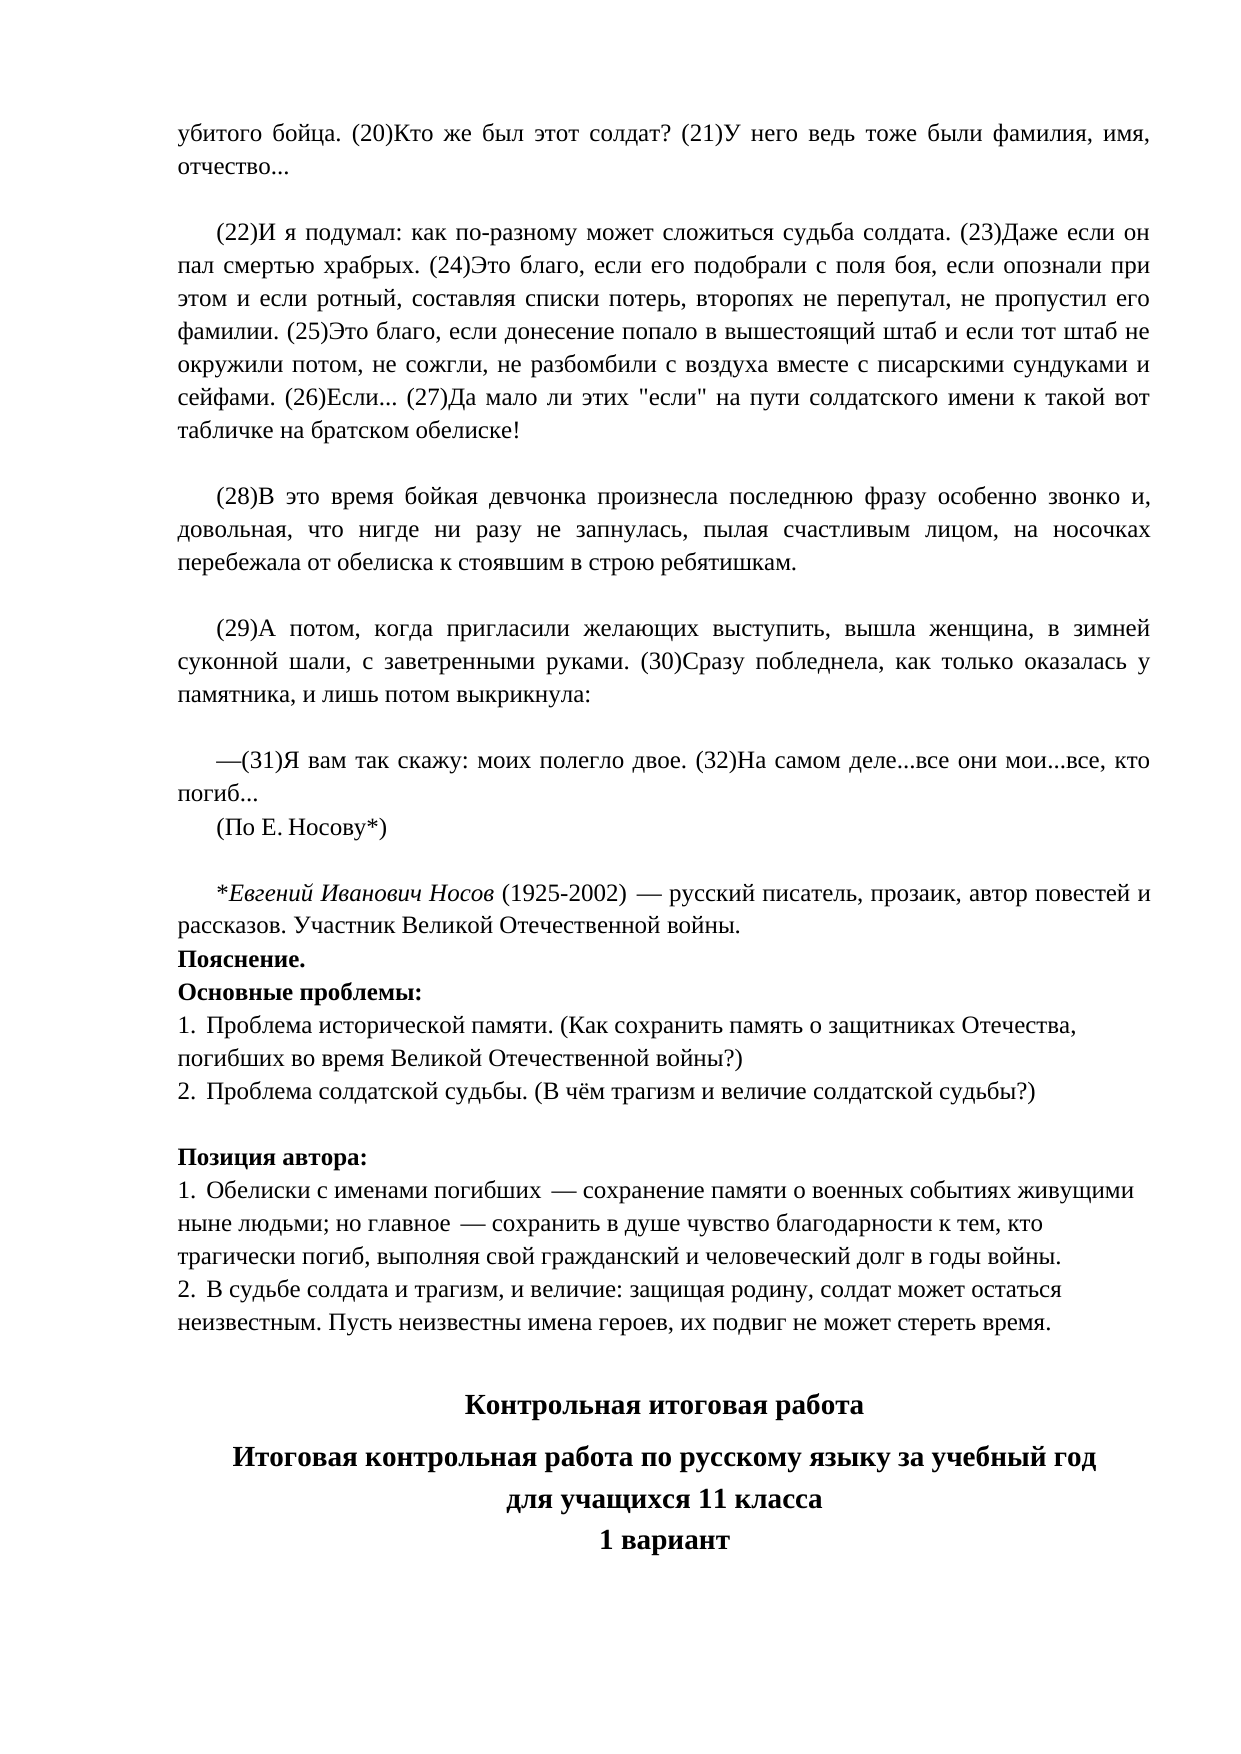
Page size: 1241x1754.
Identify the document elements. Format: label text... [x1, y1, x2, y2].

text Позиция автора: [177, 1142, 1152, 1171]
text 2. В судьбе солдата и трагизм, и величие: защищая родину, солдат может остаться неизвестным. Пусть неизвестны имена героев, их подвиг не может стереть время. [177, 1274, 1152, 1336]
text Контрольная итоговая работа [177, 1387, 1152, 1420]
text (28)В это время бойкая девчонка произнесла последнюю фразу особенно звонко и, довольная, что нигде ни разу не запнулась, пылая счастливым лицом, на носочках перебежала от обелиска к стоявшим в строю ребятишкам. [177, 481, 1152, 576]
text Итоговая контрольная работа по русскому языку за учебный год [177, 1439, 1152, 1473]
text для учащихся 11 класса [177, 1481, 1152, 1514]
text 2. Проблема солдатской судьбы. (В чём трагизм и величие солдатской судьбы?) [177, 1076, 1152, 1104]
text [177, 118, 1152, 180]
text (По Е. Носову*) [177, 812, 1152, 840]
text (29)А потом, когда пригласили желающих выступить, вышла женщина, в зимней суконной шали, с заветренными руками. (30)Сразу побледнела, как только оказалась у памятника, и лишь потом выкрикнула: [177, 613, 1152, 708]
text Основные проблемы: [177, 977, 1152, 1005]
text *Евгений Иванович Носов (1925-2002) — русский писатель, прозаик, автор повестей и рассказов. Участник Великой Отечественной войны. [177, 878, 1152, 939]
text 1 вариант [177, 1522, 1152, 1556]
text (22)И я подумал: как по-разному может сложиться судьба солдата. (23)Даже если он пал смертью храбрых. (24)Это благо, если его подобрали с поля боя, если опознали при этом и если ротный, составляя списки потерь, второпях не перепутал, не пропустил его фамилии. (25)Это благо, если донесение попало в вышестоящий штаб и если тот штаб не окружили потом, не сожгли, не разбомбили с воздуха вместе с писарскими сундуками и сейфами. (26)Если... (27)Да мало ли этих "если" на пути солдатского имени к такой вот табличке на братском обелиске! [177, 217, 1152, 444]
text —(31)Я вам так скажу: моих полегло двое. (32)На самом деле...все они мои...все, кто погиб... [177, 746, 1152, 807]
text 1. Проблема исторической памяти. (Как сохранить память о защитниках Отечества, погибших во время Великой Отечественной войны?) [177, 1010, 1152, 1071]
text 1. Обелиски с именами погибших — сохранение памяти о военных событиях живущими ныне людьми; но главное — сохранить в душе чувство благодарности к тем, кто трагически погиб, выполняя свой гражданский и человеческий долг в годы войны. [177, 1175, 1152, 1269]
text Пояснение. [177, 944, 1152, 972]
